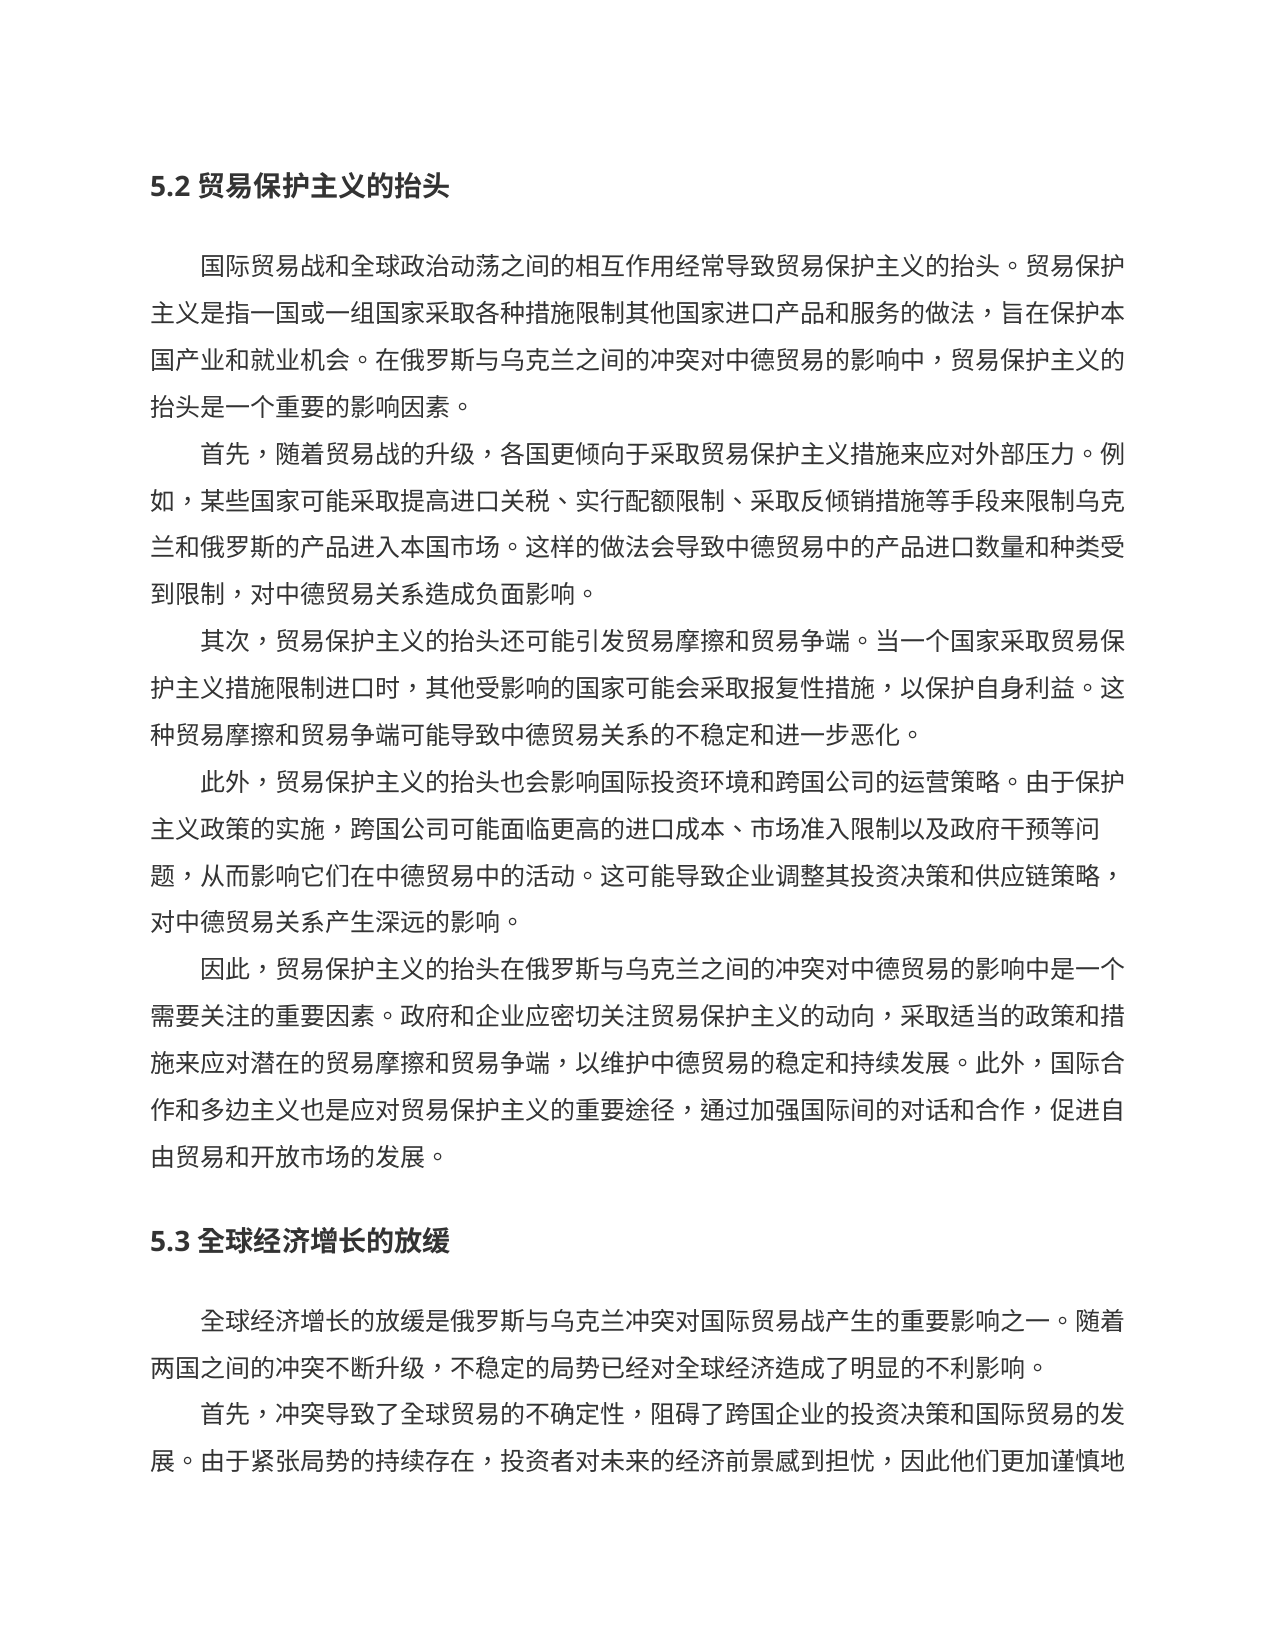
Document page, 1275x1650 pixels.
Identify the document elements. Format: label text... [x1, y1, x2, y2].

subtitle 5.3 全球经济增长的放缓 [150, 1205, 1125, 1259]
text 全球经济增长的放缓是俄罗斯与乌克兰冲突对国际贸易战产生的重要影响之一。随着两国之间的冲突不断升级，不稳定的局势已经对全球经济造成了明显的不利影响。 [150, 1291, 1125, 1384]
text 首先，随着贸易战的升级，各国更倾向于采取贸易保护主义措施来应对外部压力。例如，某些国家可能采取提高进口关税、实行配额限制、采取反倾销措施等手段来限制乌克兰和俄罗斯的产品进入本国市场。这样的做法会导致中德贸易中的产品进口数量和种类受到限制，对中德贸易关系造成负面影响。 [150, 423, 1125, 611]
text 其次，贸易保护主义的抬头还可能引发贸易摩擦和贸易争端。当一个国家采取贸易保护主义措施限制进口时，其他受影响的国家可能会采取报复性措施，以保护自身利益。这种贸易摩擦和贸易争端可能导致中德贸易关系的不稳定和进一步恶化。 [150, 611, 1125, 752]
text 因此，贸易保护主义的抬头在俄罗斯与乌克兰之间的冲突对中德贸易的影响中是一个需要关注的重要因素。政府和企业应密切关注贸易保护主义的动向，采取适当的政策和措施来应对潜在的贸易摩擦和贸易争端，以维护中德贸易的稳定和持续发展。此外，国际合作和多边主义也是应对贸易保护主义的重要途径，通过加强国际间的对话和合作，促进自由贸易和开放市场的发展。 [150, 939, 1125, 1173]
subtitle 5.2 贸易保护主义的抬头 [150, 150, 1125, 205]
text 国际贸易战和全球政治动荡之间的相互作用经常导致贸易保护主义的抬头。贸易保护主义是指一国或一组国家采取各种措施限制其他国家进口产品和服务的做法，旨在保护本国产业和就业机会。在俄罗斯与乌克兰之间的冲突对中德贸易的影响中，贸易保护主义的抬头是一个重要的影响因素。 [150, 236, 1125, 423]
text 此外，贸易保护主义的抬头也会影响国际投资环境和跨国公司的运营策略。由于保护主义政策的实施，跨国公司可能面临更高的进口成本、市场准入限制以及政府干预等问题，从而影响它们在中德贸易中的活动。这可能导致企业调整其投资决策和供应链策略，对中德贸易关系产生深远的影响。 [150, 752, 1125, 939]
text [150, 1384, 1125, 1478]
